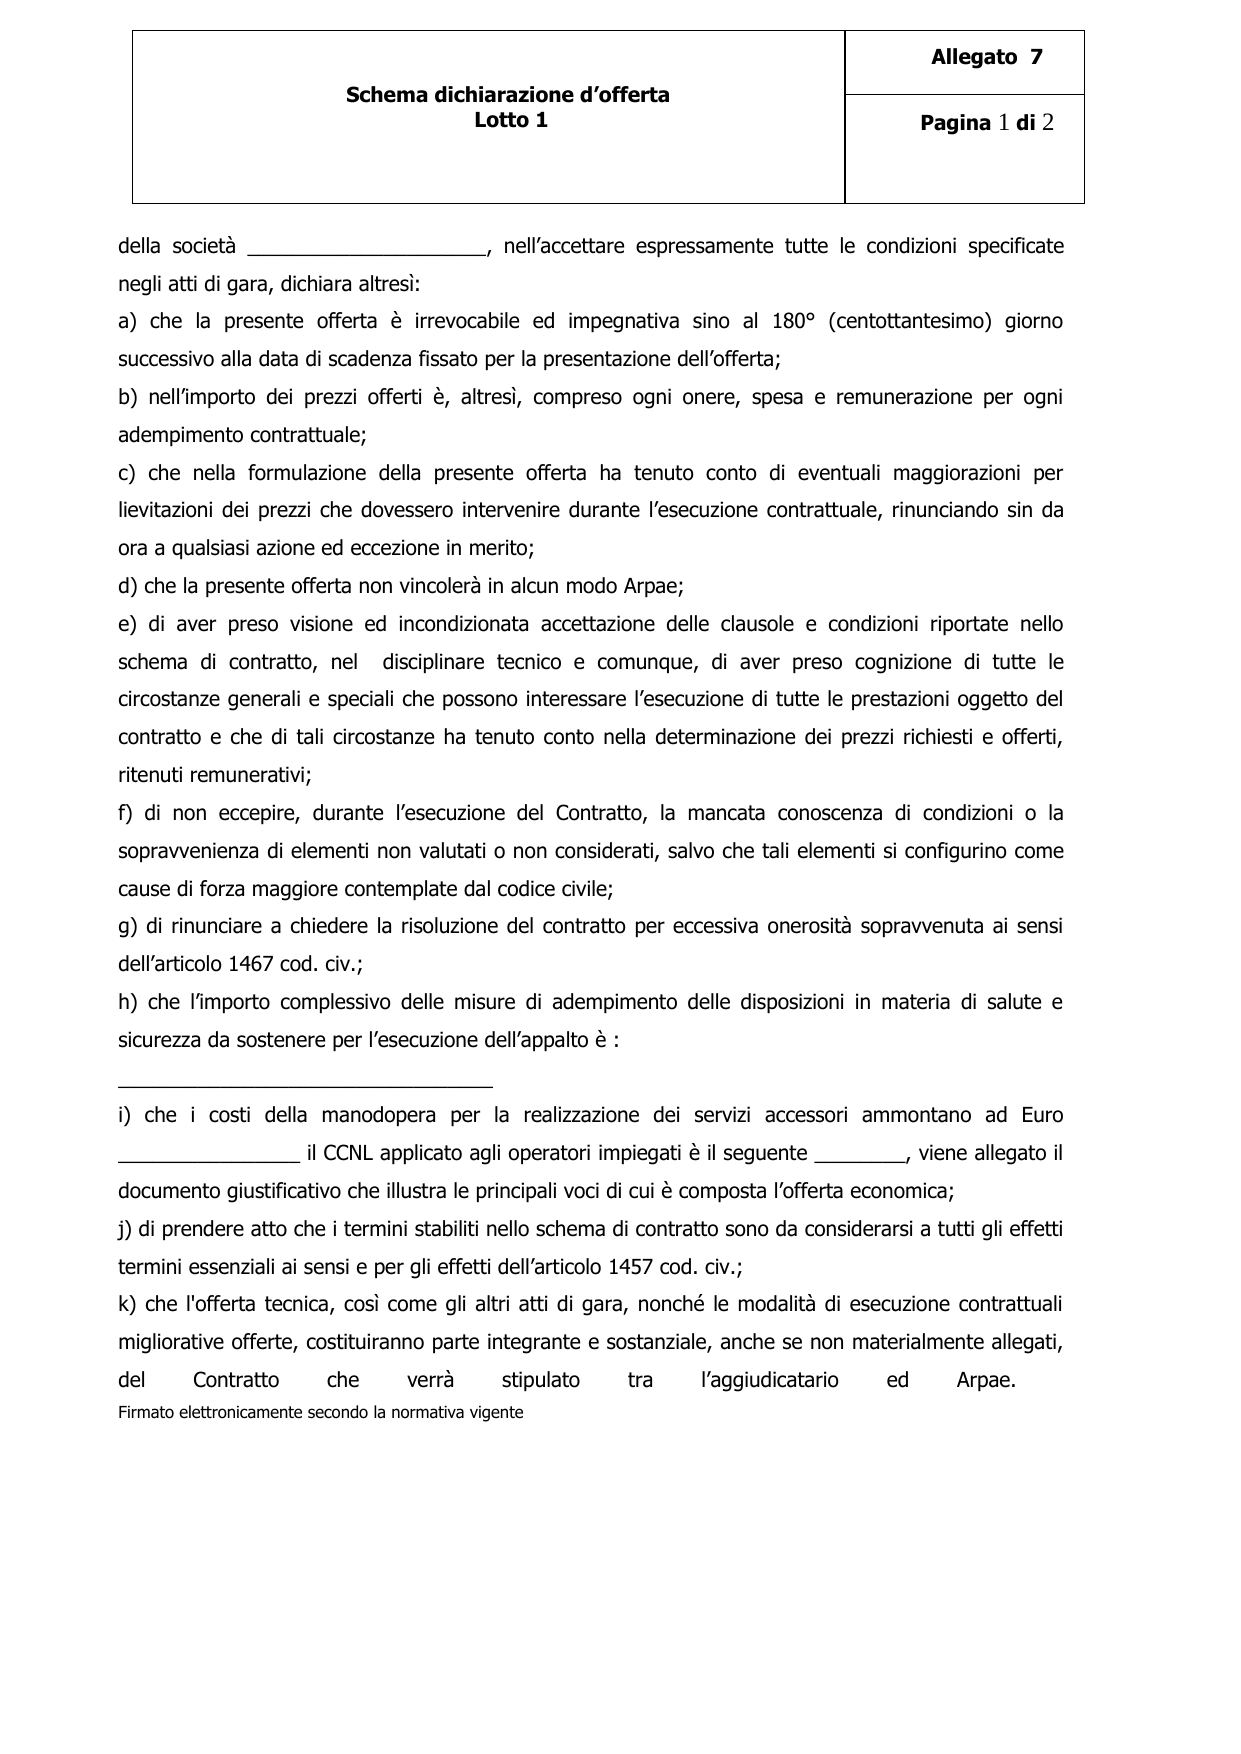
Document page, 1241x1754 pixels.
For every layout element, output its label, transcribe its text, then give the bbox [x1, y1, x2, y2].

text b) nell’importo dei prezzi offerti è, altresì, compreso ogni onere, spesa e remunerazione per ogni adempimento contrattuale; [118, 383, 1065, 447]
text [118, 232, 1065, 295]
text c) che nella formulazione della presente offerta ha tenuto conto di eventuali maggiorazioni per lievitazioni dei prezzi che dovessero intervenire durante l’esecuzione contrattuale, rinunciando sin da ora a qualsiasi azione ed eccezione in merito; [118, 459, 1065, 560]
text j) di prendere atto che i termini stabiliti nello schema di contratto sono da considerarsi a tutti gli effetti termini essenziali ai sensi e per gli effetti dell’articolo 1457 cod. civ.; [118, 1215, 1065, 1278]
text g) di rinunciare a chiedere la risoluzione del contratto per eccessiva onerosità sopravvenuta ai sensi dell’articolo 1467 cod. civ.; [118, 913, 1065, 976]
text i) che i costi della manodopera per la realizzazione dei servizi accessori ammontano ad Euro ________________ il CCNL applicato agli operatori impiegati è il seguente ________, viene allegato il documento giustificativo che illustra le principali voci di cui è composta l’offerta economica; [118, 1102, 1065, 1203]
text e) di aver preso visione ed incondizionata accettazione delle clausole e condizioni riportate nello schema di contratto, nel disciplinare tecnico e comunque, di aver preso cognizione di tutte le circostanze generali e speciali che possono interessare l’esecuzione di tutte le prestazioni oggetto del contratto e che di tali circostanze ha tenuto conto nella determinazione dei prezzi richiesti e offerti, ritenuti remunerativi; [118, 610, 1065, 787]
text h) che l’importo complessivo delle misure di adempimento delle disposizioni in materia di salute e sicurezza da sostenere per l’esecuzione dell’appalto è : [118, 988, 1065, 1052]
text f) di non eccepire, durante l’esecuzione del Contratto, la mancata conoscenza di condizioni o la sopravvenienza di elementi non valutati o non considerati, salvo che tali elementi si configurino come cause di forza maggiore contemplate dal codice civile; [118, 799, 1065, 900]
text k) che l'offerta tecnica, così come gli altri atti di gara, nonché le modalità di esecuzione contrattuali migliorative offerte, costituiranno parte integrante e sostanziale, anche se non materialmente allegati, del Contratto che verrà stipulato tra l’aggiudicatario ed Arpae. Firmato elettronicamente secondo la normativa vigente [118, 1291, 1065, 1422]
text d) che la presente offerta non vincolerà in alcun modo Arpae; [118, 573, 1065, 598]
text _________________________________ [118, 1064, 1065, 1089]
text a) che la presente offerta è irrevocabile ed impegnativa sino al 180° (centottantesimo) giorno successivo alla data di scadenza fissato per la presentazione dell’offerta; [118, 308, 1065, 371]
